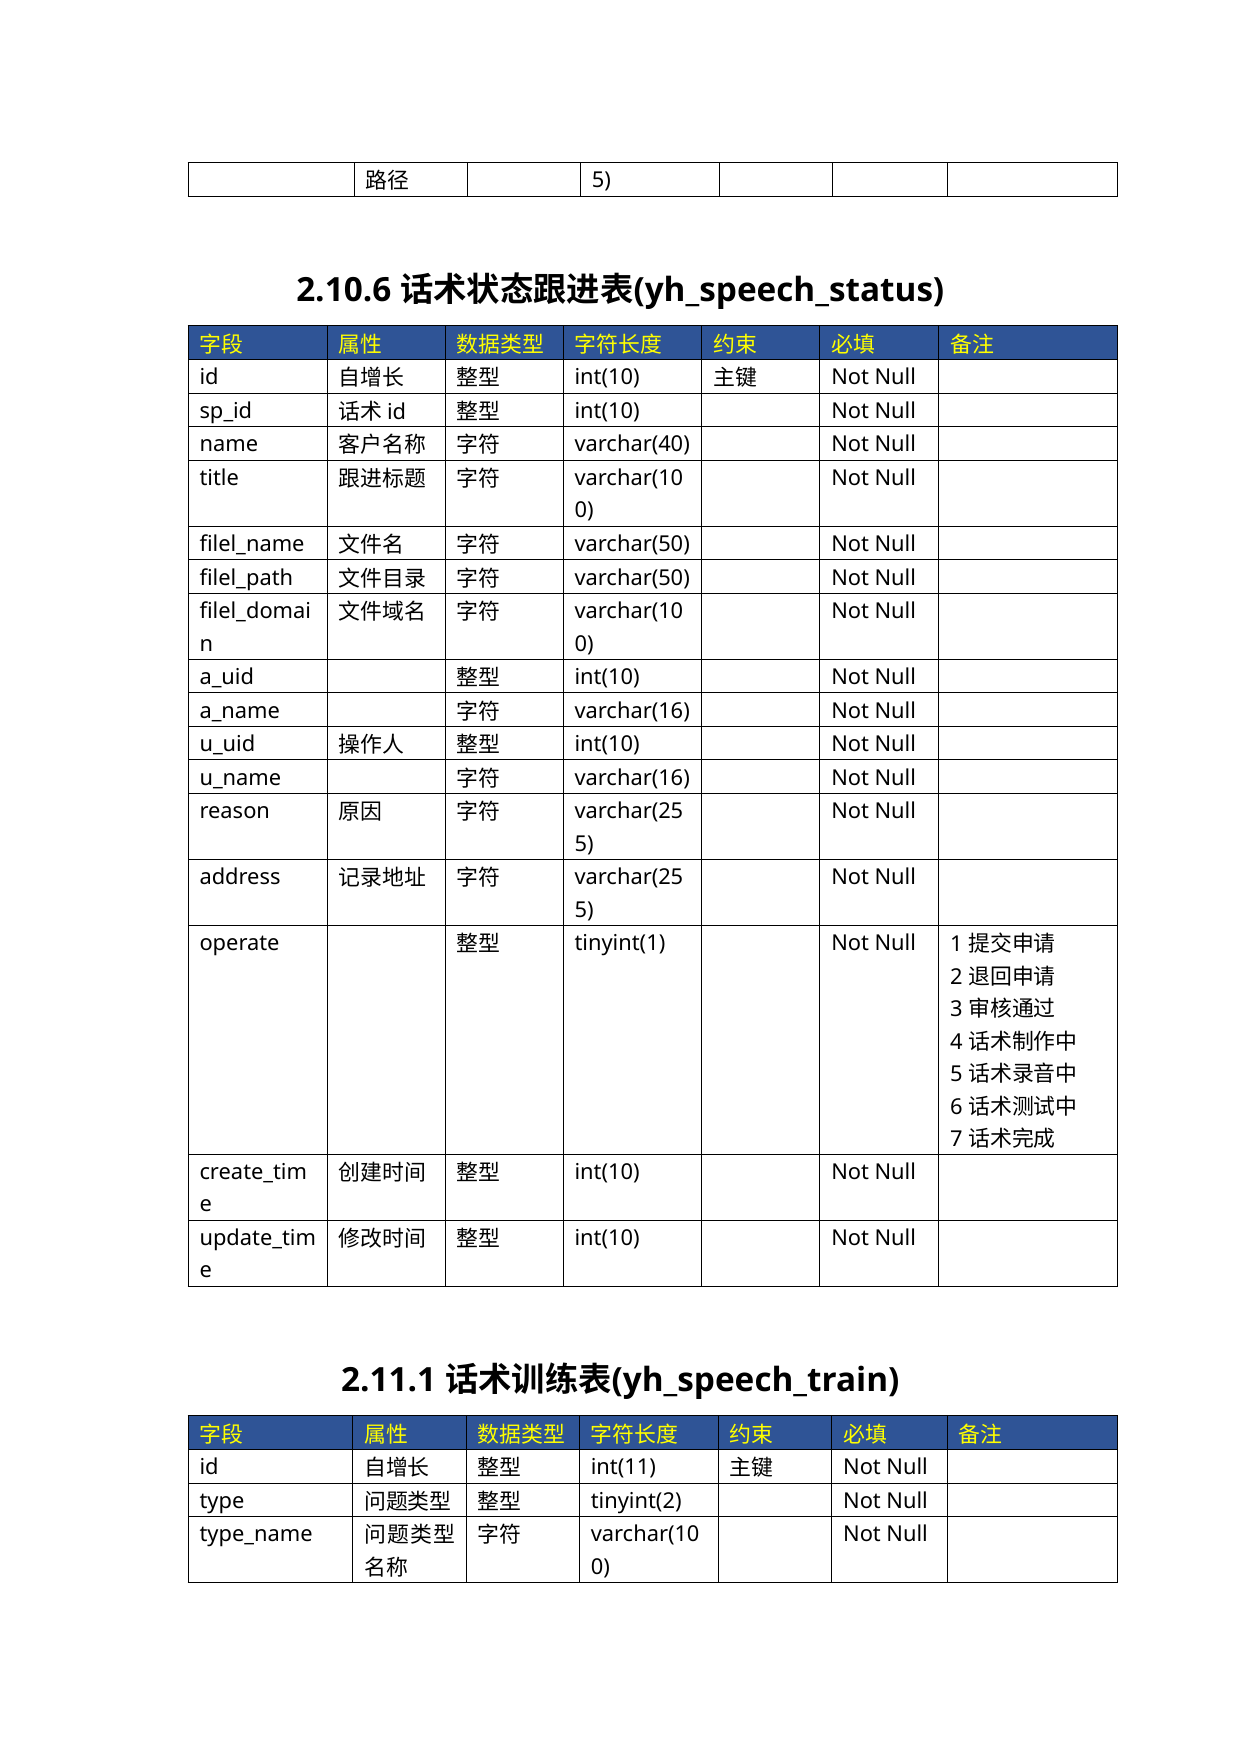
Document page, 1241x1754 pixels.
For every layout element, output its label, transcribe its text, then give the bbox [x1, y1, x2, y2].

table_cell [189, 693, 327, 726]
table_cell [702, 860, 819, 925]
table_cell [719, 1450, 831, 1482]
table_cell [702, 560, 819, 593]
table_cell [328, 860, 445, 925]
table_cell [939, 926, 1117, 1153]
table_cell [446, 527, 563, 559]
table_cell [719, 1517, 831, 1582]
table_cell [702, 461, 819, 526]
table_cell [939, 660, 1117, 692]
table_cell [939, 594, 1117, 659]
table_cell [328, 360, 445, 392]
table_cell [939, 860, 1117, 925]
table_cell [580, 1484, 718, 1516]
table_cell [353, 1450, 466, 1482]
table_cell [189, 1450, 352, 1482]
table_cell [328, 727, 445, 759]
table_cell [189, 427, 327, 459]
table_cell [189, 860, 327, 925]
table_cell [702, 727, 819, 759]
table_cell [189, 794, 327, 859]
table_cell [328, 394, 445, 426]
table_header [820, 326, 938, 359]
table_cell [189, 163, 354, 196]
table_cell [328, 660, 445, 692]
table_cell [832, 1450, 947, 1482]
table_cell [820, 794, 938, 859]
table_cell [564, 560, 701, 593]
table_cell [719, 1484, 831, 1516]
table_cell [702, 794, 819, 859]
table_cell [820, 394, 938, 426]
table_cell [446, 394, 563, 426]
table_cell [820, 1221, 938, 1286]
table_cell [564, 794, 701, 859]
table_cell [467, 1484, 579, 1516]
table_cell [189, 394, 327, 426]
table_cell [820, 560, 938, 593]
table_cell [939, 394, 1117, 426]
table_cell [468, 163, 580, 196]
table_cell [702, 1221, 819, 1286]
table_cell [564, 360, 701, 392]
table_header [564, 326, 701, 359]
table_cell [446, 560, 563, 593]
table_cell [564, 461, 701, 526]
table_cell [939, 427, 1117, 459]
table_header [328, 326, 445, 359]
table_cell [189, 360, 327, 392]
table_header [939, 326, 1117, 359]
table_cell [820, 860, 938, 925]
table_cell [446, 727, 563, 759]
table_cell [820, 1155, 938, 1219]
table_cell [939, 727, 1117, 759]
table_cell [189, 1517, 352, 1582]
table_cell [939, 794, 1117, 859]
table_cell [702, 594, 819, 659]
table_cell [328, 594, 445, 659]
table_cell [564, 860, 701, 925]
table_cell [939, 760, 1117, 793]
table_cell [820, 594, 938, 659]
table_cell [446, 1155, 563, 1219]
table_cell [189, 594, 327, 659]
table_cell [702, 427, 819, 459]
title 2.11.1 话术训练表(yh_speech_train) [187, 1344, 1053, 1409]
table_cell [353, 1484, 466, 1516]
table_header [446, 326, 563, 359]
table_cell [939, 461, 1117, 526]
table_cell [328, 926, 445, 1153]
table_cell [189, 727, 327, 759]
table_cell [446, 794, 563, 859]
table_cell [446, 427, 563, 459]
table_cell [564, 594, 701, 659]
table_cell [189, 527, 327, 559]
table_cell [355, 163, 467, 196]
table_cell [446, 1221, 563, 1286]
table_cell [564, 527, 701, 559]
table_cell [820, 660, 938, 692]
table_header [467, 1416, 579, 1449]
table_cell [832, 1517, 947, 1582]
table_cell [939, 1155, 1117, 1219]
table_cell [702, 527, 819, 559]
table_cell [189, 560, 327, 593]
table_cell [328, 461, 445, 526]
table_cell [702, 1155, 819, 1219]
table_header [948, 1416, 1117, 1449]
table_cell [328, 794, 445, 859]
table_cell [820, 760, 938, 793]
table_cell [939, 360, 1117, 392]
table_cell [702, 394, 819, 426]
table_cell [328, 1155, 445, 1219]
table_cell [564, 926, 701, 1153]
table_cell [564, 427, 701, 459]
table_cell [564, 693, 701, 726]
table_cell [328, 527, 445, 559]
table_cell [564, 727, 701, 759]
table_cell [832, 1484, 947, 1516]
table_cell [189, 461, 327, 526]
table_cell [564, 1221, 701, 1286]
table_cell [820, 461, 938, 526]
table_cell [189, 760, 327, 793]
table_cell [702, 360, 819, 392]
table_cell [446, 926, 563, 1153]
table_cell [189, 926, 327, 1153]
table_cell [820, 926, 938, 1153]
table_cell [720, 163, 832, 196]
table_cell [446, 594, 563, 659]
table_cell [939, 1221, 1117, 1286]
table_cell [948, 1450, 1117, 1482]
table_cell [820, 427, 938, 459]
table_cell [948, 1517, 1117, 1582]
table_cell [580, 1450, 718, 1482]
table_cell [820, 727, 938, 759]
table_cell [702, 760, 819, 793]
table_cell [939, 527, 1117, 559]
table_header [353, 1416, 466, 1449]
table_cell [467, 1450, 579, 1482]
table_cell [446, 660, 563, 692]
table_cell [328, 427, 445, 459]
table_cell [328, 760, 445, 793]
title 2.10.6 话术状态跟进表(yh_speech_status) [187, 254, 1053, 319]
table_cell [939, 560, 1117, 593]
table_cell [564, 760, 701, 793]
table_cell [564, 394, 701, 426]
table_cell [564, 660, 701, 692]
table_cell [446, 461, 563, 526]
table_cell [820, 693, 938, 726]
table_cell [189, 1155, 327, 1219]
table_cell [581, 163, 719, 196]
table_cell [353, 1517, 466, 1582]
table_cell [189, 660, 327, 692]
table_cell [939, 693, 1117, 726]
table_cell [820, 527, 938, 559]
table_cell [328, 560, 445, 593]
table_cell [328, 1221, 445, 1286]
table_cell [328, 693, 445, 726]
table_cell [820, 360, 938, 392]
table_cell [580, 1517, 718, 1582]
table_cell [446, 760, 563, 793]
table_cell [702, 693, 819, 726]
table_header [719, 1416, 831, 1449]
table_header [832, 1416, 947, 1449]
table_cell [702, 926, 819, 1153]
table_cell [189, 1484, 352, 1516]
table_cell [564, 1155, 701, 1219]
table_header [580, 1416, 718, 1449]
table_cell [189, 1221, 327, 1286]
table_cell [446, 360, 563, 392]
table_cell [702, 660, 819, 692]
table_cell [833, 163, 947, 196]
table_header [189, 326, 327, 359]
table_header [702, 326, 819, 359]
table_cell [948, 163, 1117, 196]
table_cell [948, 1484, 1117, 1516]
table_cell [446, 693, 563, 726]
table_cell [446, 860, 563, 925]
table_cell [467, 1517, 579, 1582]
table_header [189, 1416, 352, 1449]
